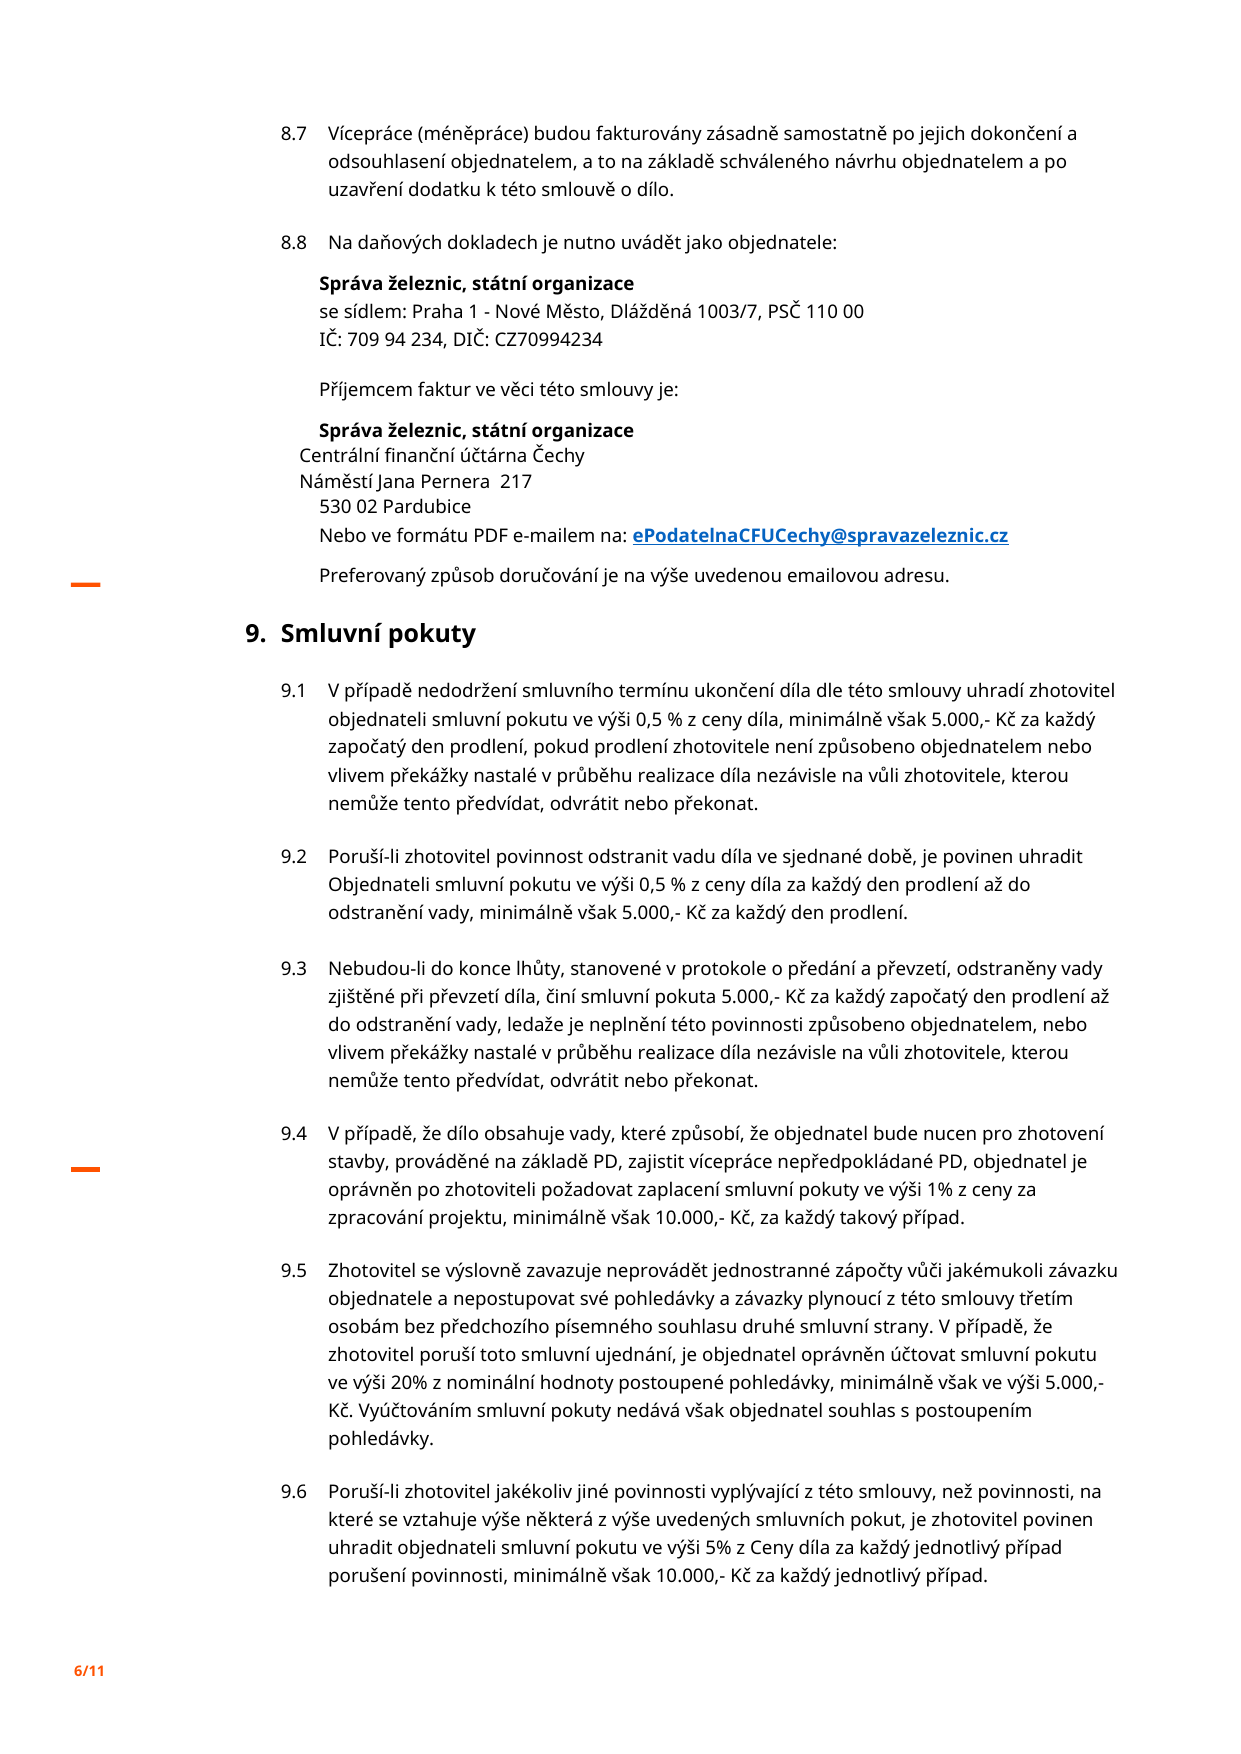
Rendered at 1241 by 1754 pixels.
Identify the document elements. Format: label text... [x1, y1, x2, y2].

list 530 02 Pardubice [291, 494, 1122, 519]
text Preferovaný způsob doručování je na výše uvedenou emailovou adresu. [319, 562, 1122, 588]
text IČ: 709 94 234, DIČ: CZ70994234 [291, 326, 1122, 352]
list se sídlem: Praha 1 - Nové Město, Dlážděná 1003/7, PSČ 110 00 [291, 298, 1122, 324]
list Příjemcem faktur ve věci této smlouvy je: [319, 377, 1122, 402]
list Poruší-li zhotovitel povinnost odstranit vadu díla ve sjednané době, je povinen uhradit Objednateli smluvní pokutu ve výši 0,5 % z ceny díla za každý den prodlení až do odstranění vady, minimálně však 5.000,- Kč za každý den prodlení. [281, 843, 1122, 924]
list Nebo ve formátu PDF e-mailem na: ePodatelnaCFUCechy@spravazeleznic.cz [291, 522, 1122, 547]
list Smluvní pokuty [245, 615, 1122, 649]
list Poruší-li zhotovitel jakékoliv jiné povinnosti vyplývající z této smlouvy, než povinnosti, na které se vztahuje výše některá z výše uvedených smluvních pokut, je zhotovitel povinen uhradit objednateli smluvní pokutu ve výši 5% z Ceny díla za každý jednotlivý případ porušení povinnosti, minimálně však 10.000,- Kč za každý jednotlivý případ. [281, 1478, 1122, 1588]
list Správa železnic, státní organizace [291, 270, 1122, 296]
list Zhotovitel se výslovně zavazuje neprovádět jednostranné zápočty vůči jakémukoli závazku objednatele a nepostupovat své pohledávky a závazky plynoucí z této smlouvy třetím osobám bez předchozího písemného souhlasu druhé smluvní strany. V případě, že zhotovitel poruší toto smluvní ujednání, je objednatel oprávněn účtovat smluvní pokutu ve výši 20% z nominální hodnoty postoupené pohledávky, minimálně však ve výši 5.000,- Kč. Vyúčtováním smluvní pokuty nedává však objednatel souhlas s postoupením pohledávky. [281, 1257, 1122, 1451]
text Náměstí Jana Pernera 217 [246, 468, 1122, 494]
text Správa železnic, státní organizace [319, 417, 1122, 443]
list V případě, že dílo obsahuje vady, které způsobí, že objednatel bude nucen pro zhotovení stavby, prováděné na základě PD, zajistit vícepráce nepředpokládané PD, objednatel je oprávněn po zhotoviteli požadovat zaplacení smluvní pokuty ve výši 1% z ceny za zpracování projektu, minimálně však 10.000,- Kč, za každý takový případ. [281, 1120, 1122, 1230]
list Nebudou-li do konce lhůty, stanovené v protokole o předání a převzetí, odstraněny vady zjištěné při převzetí díla, činí smluvní pokuta 5.000,- Kč za každý započatý den prodlení až do odstranění vady, ledaže je neplnění této povinnosti způsobeno objednatelem, nebo vlivem překážky nastalé v průběhu realizace díla nezávisle na vůli zhotovitele, kterou nemůže tento předvídat, odvrátit nebo překonat. [281, 955, 1122, 1093]
list V případě nedodržení smluvního termínu ukončení díla dle této smlouvy uhradí zhotovitel objednateli smluvní pokutu ve výši 0,5 % z ceny díla, minimálně však 5.000,- Kč za každý započatý den prodlení, pokud prodlení zhotovitele není způsobeno objednatelem nebo vlivem překážky nastalé v průběhu realizace díla nezávisle na vůli zhotovitele, kterou nemůže tento předvídat, odvrátit nebo překonat. [281, 678, 1122, 815]
text Centrální finanční účtárna Čechy [246, 443, 1122, 468]
list Na daňových dokladech je nutno uvádět jako objednatele: [281, 230, 1122, 255]
list Vícepráce (méněpráce) budou fakturovány zásadně samostatně po jejich dokončení a odsouhlasení objednatelem, a to na základě schváleného návrhu objednatelem a po uzavření dodatku k této smlouvě o dílo. [281, 121, 1122, 202]
